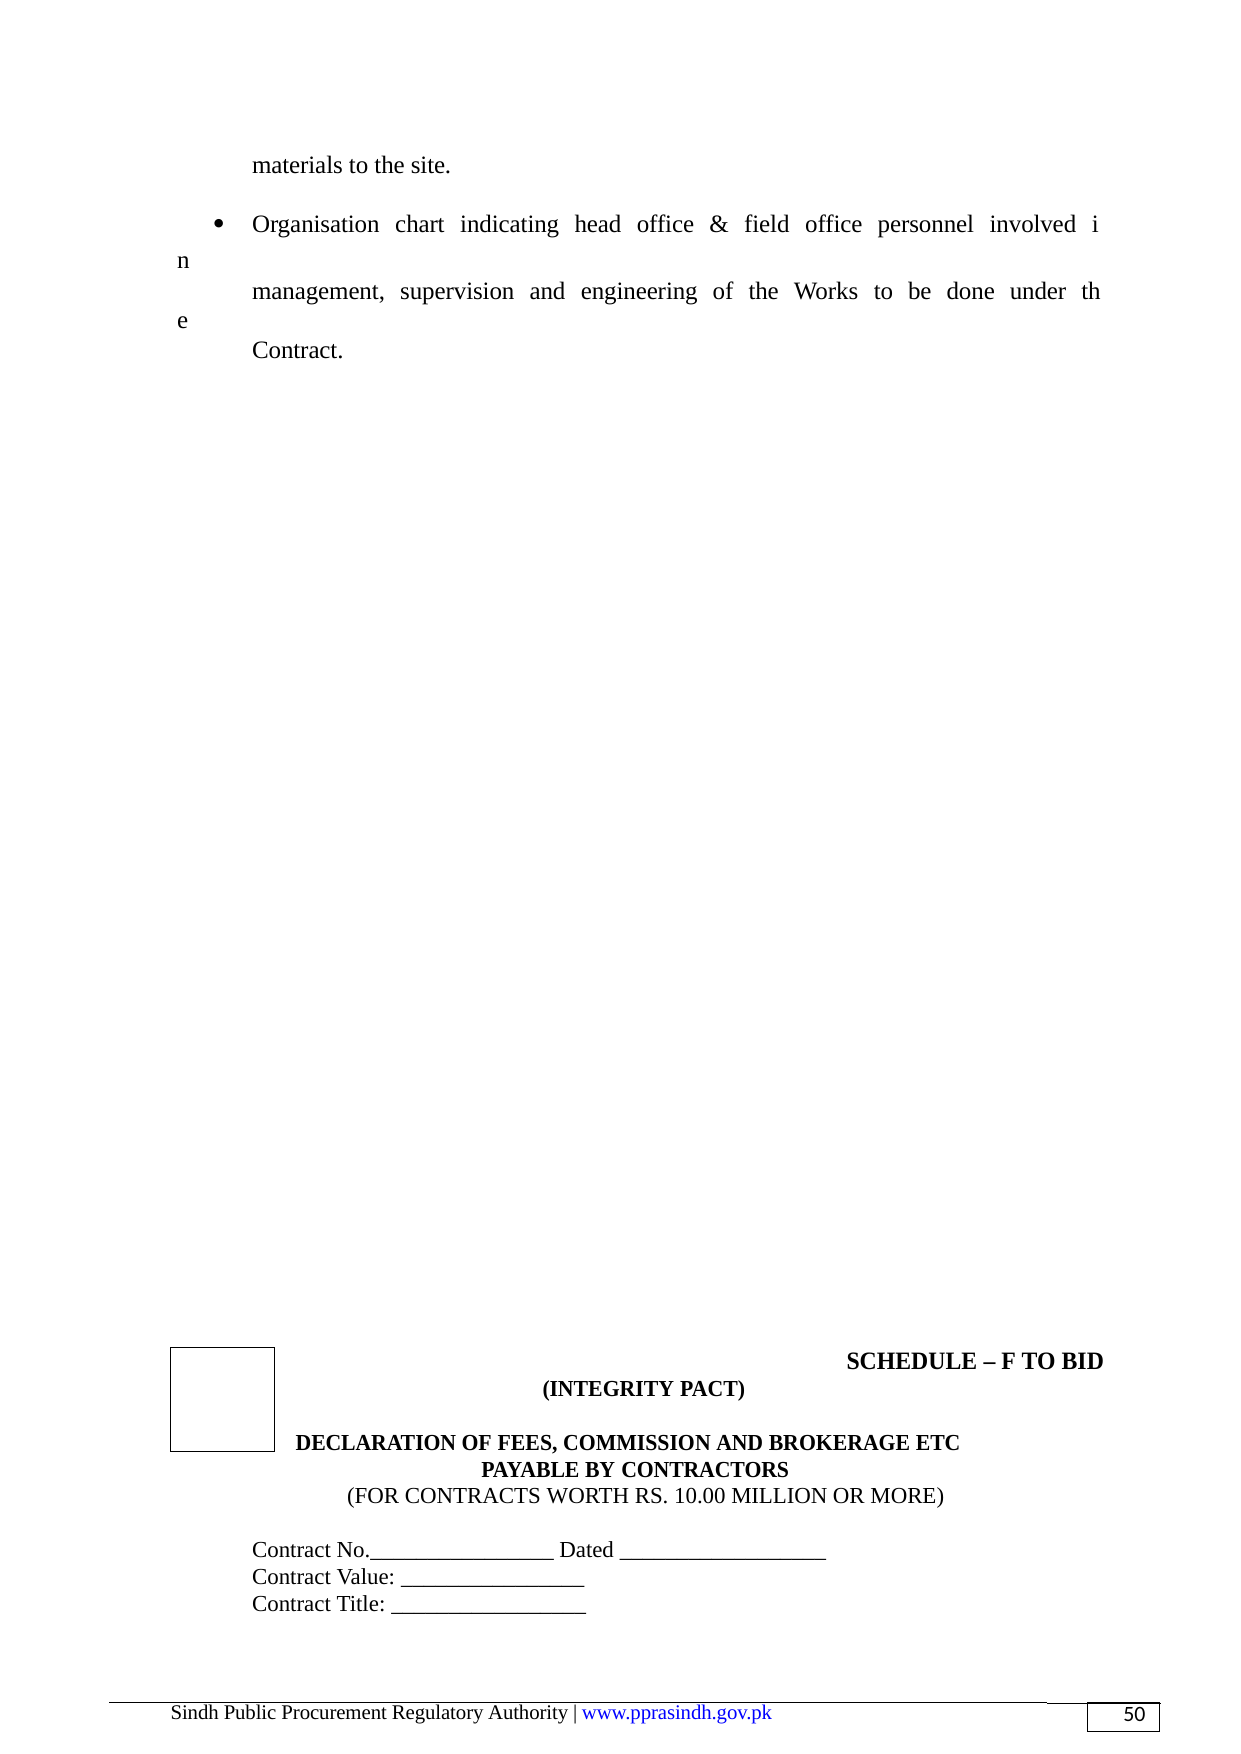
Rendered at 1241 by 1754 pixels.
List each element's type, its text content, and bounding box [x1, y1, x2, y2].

text Contract. [177, 334, 1107, 364]
text materials to the site. [177, 150, 1107, 179]
text SCHEDULE – F TO BID [275, 1347, 1107, 1375]
text PAYABLE BY CONTRACTORS [252, 1456, 1107, 1483]
text DECLARATION OF FEES, COMMISSION AND BROKERAGE ETC [252, 1427, 1107, 1456]
text (INTEGRITY PACT) [275, 1375, 1107, 1402]
text Contract Value: ________________ [252, 1563, 1107, 1590]
text  Organisation chart indicating head office & field office personnel involved in [177, 204, 1107, 276]
text Contract Title: _________________ [252, 1590, 1107, 1617]
text (FOR CONTRACTS WORTH RS. 10.00 MILLION OR MORE) [252, 1483, 1107, 1509]
text Contract No.________________ Dated __________________ [252, 1534, 1107, 1563]
text management, supervision and engineering of the Works to be done under the [177, 276, 1107, 334]
